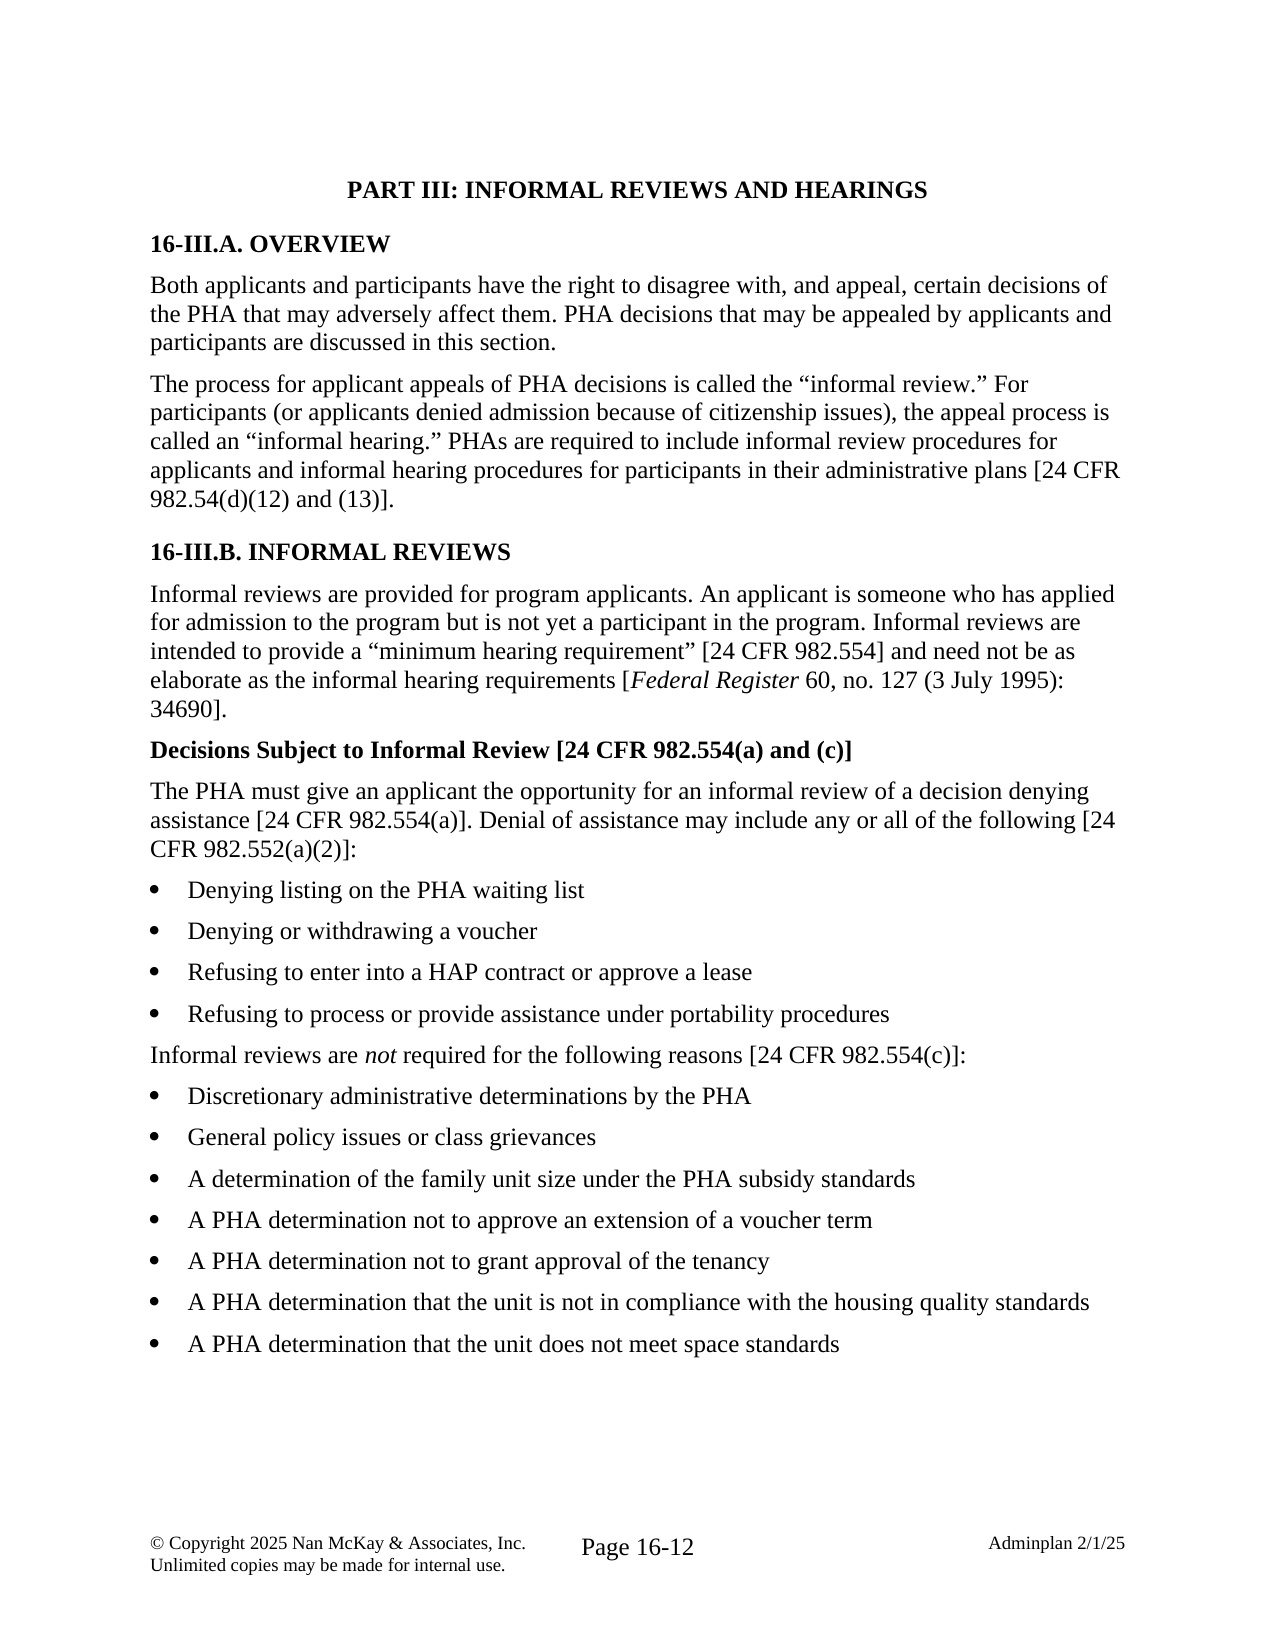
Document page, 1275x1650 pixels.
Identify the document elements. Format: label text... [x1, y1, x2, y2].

list A determination of the family unit size under the PHA subsidy standards [150, 1164, 1125, 1192]
text 16-III.A. OVERVIEW [150, 229, 1125, 257]
text The PHA must give an applicant the opportunity for an informal review of a decision denying assistance [24 CFR 982.554(a)]. Denial of assistance may include any or all of the following [24 CFR 982.552(a)(2)]: [150, 776, 1125, 862]
list General policy issues or class grievances [150, 1122, 1125, 1151]
list A PHA determination not to grant approval of the tenancy [150, 1246, 1125, 1275]
text Decisions Subject to Informal Review [24 CFR 982.554(a) and (c)] [150, 735, 1125, 764]
list A PHA determination that the unit does not meet space standards [150, 1329, 1125, 1357]
text Informal reviews are not required for the following reasons [24 CFR 982.554(c)]: [150, 1040, 1125, 1069]
list Refusing to enter into a HAP contract or approve a lease [150, 957, 1125, 986]
list A PHA determination not to approve an extension of a voucher term [150, 1205, 1125, 1234]
text Informal reviews are provided for program applicants. An applicant is someone who has applied for admission to the program but is not yet a participant in the program. Informal reviews are intended to provide a “minimum hearing requirement” [24 CFR 982.554] and need not be as elaborate as the informal hearing requirements [Federal Register 60, no. 127 (3 July 1995): 34690]. [150, 579, 1125, 722]
list A PHA determination that the unit is not in compliance with the housing quality standards [150, 1287, 1125, 1316]
text 16-III.B. INFORMAL REVIEWS [150, 537, 1125, 566]
list Denying or withdrawing a voucher [150, 916, 1125, 945]
list Denying listing on the PHA waiting list [150, 875, 1125, 904]
list Refusing to process or provide assistance under portability procedures [150, 999, 1125, 1027]
text PART III: INFORMAL REVIEWS AND HEARINGS [150, 175, 1125, 204]
list Discretionary administrative determinations by the PHA [150, 1081, 1125, 1110]
text The process for applicant appeals of PHA decisions is called the “informal review.” For participants (or applicants denied admission because of citizenship issues), the appeal process is called an “informal hearing.” PHAs are required to include informal review procedures for applicants and informal hearing procedures for participants in their administrative plans [24 CFR 982.54(d)(12) and (13)]. [150, 369, 1125, 512]
text Both applicants and participants have the right to disagree with, and appeal, certain decisions of the PHA that may adversely affect them. PHA decisions that may be appealed by applicants and participants are discussed in this section. [150, 270, 1125, 356]
